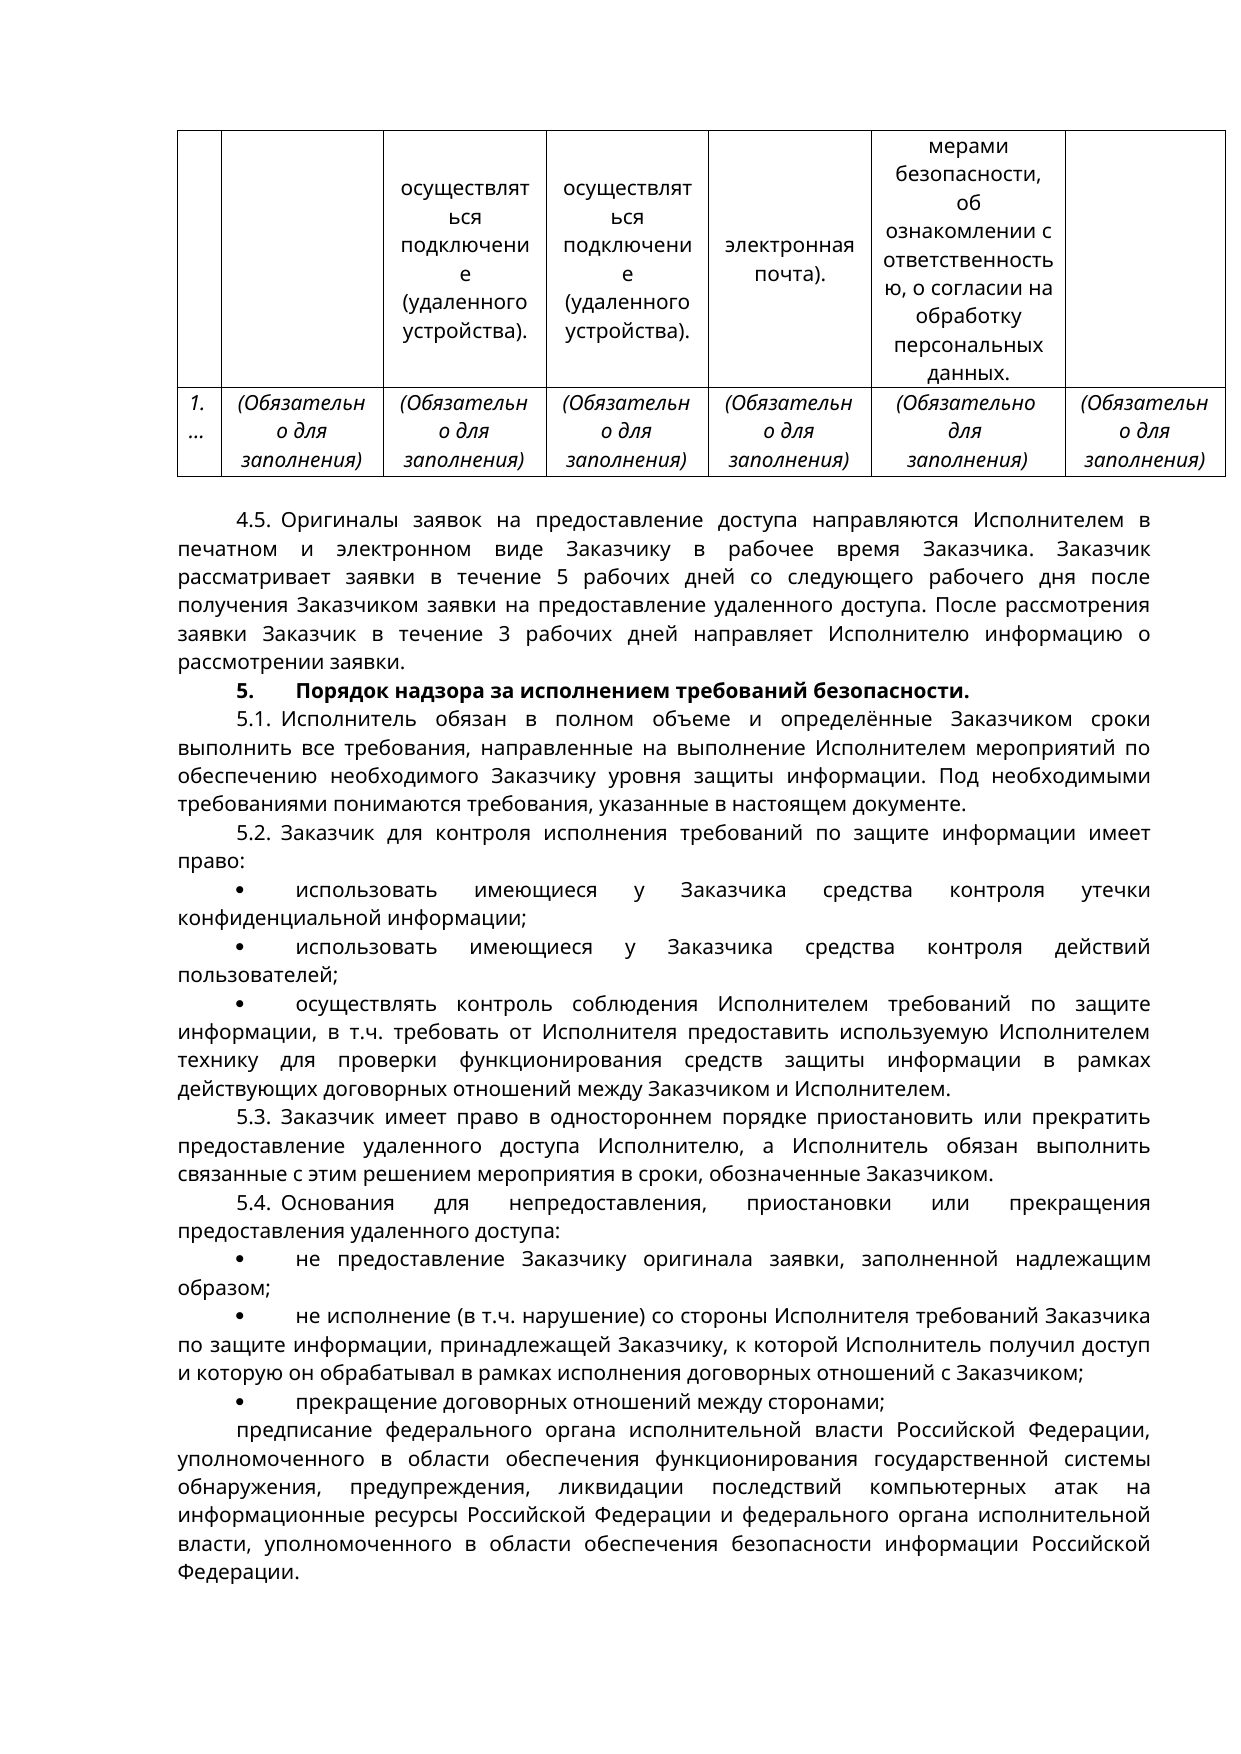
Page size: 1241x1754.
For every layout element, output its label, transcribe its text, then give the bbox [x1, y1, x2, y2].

list прекращение договорных отношений между сторонами; [177, 1387, 1152, 1415]
table_cell (Обязательно для заполнения) [1066, 388, 1225, 476]
table_cell (Обязательно для заполнения) [872, 388, 1065, 476]
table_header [222, 131, 383, 387]
list использовать имеющиеся у Заказчика средства контроля действий пользователей; [177, 932, 1152, 989]
list не предоставление Заказчику оригинала заявки, заполненной надлежащим образом; [177, 1244, 1152, 1301]
list Основания для непредоставления, приостановки или прекращения предоставления удаленного доступа: [177, 1188, 1152, 1244]
text предписание федерального органа исполнительной власти Российской Федерации, уполномоченного в области обеспечения функционирования государственной системы обнаружения, предупреждения, ликвидации последствий компьютерных атак на информационные ресурсы Российской Федерации и федерального органа исполнительной власти, уполномоченного в области обеспечения безопасности информации Российской Федерации. [177, 1415, 1152, 1586]
list Порядок надзора за исполнением требований безопасности. [177, 676, 1152, 704]
table_cell (Обязательно для заполнения) [222, 388, 383, 476]
table_cell 1. … [178, 388, 221, 476]
table_cell (Обязательно для заполнения) [547, 388, 708, 476]
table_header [709, 131, 871, 387]
list осуществлять контроль соблюдения Исполнителем требований по защите информации, в т.ч. требовать от Исполнителя предоставить используемую Исполнителем технику для проверки функционирования средств защиты информации в рамках действующих договорных отношений между Заказчиком и Исполнителем. [177, 989, 1152, 1102]
table_cell (Обязательно для заполнения) [384, 388, 546, 476]
list Заказчик для контроля исполнения требований по защите информации имеет право: [177, 818, 1152, 875]
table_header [547, 131, 708, 387]
list Исполнитель обязан в полном объеме и определённые Заказчиком сроки выполнить все требования, направленные на выполнение Исполнителем мероприятий по обеспечению необходимого Заказчику уровня защиты информации. Под необходимыми требованиями понимаются требования, указанные в настоящем документе. [177, 704, 1152, 818]
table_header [384, 131, 546, 387]
list использовать имеющиеся у Заказчика средства контроля утечки конфиденциальной информации; [177, 875, 1152, 932]
table_header № [178, 131, 221, 387]
list не исполнение (в т.ч. нарушение) со стороны Исполнителя требований Заказчика по защите информации, принадлежащей Заказчику, к которой Исполнитель получил доступ и которую он обрабатывал в рамках исполнения договорных отношений с Заказчиком; [177, 1301, 1152, 1387]
list Оригиналы заявок на предоставление доступа направляются Исполнителем в печатном и электронном виде Заказчику в рабочее время Заказчика. Заказчик рассматривает заявки в течение 5 рабочих дней со следующего рабочего дня после получения Заказчиком заявки на предоставление удаленного доступа. После рассмотрения заявки Заказчик в течение 3 рабочих дней направляет Исполнителю информацию о рассмотрении заявки. [177, 505, 1152, 676]
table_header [872, 131, 1065, 387]
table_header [1066, 131, 1225, 387]
list Заказчик имеет право в одностороннем порядке приостановить или прекратить предоставление удаленного доступа Исполнителю, а Исполнитель обязан выполнить связанные с этим решением мероприятия в сроки, обозначенные Заказчиком. [177, 1102, 1152, 1188]
table_cell (Обязательно для заполнения) [709, 388, 871, 476]
